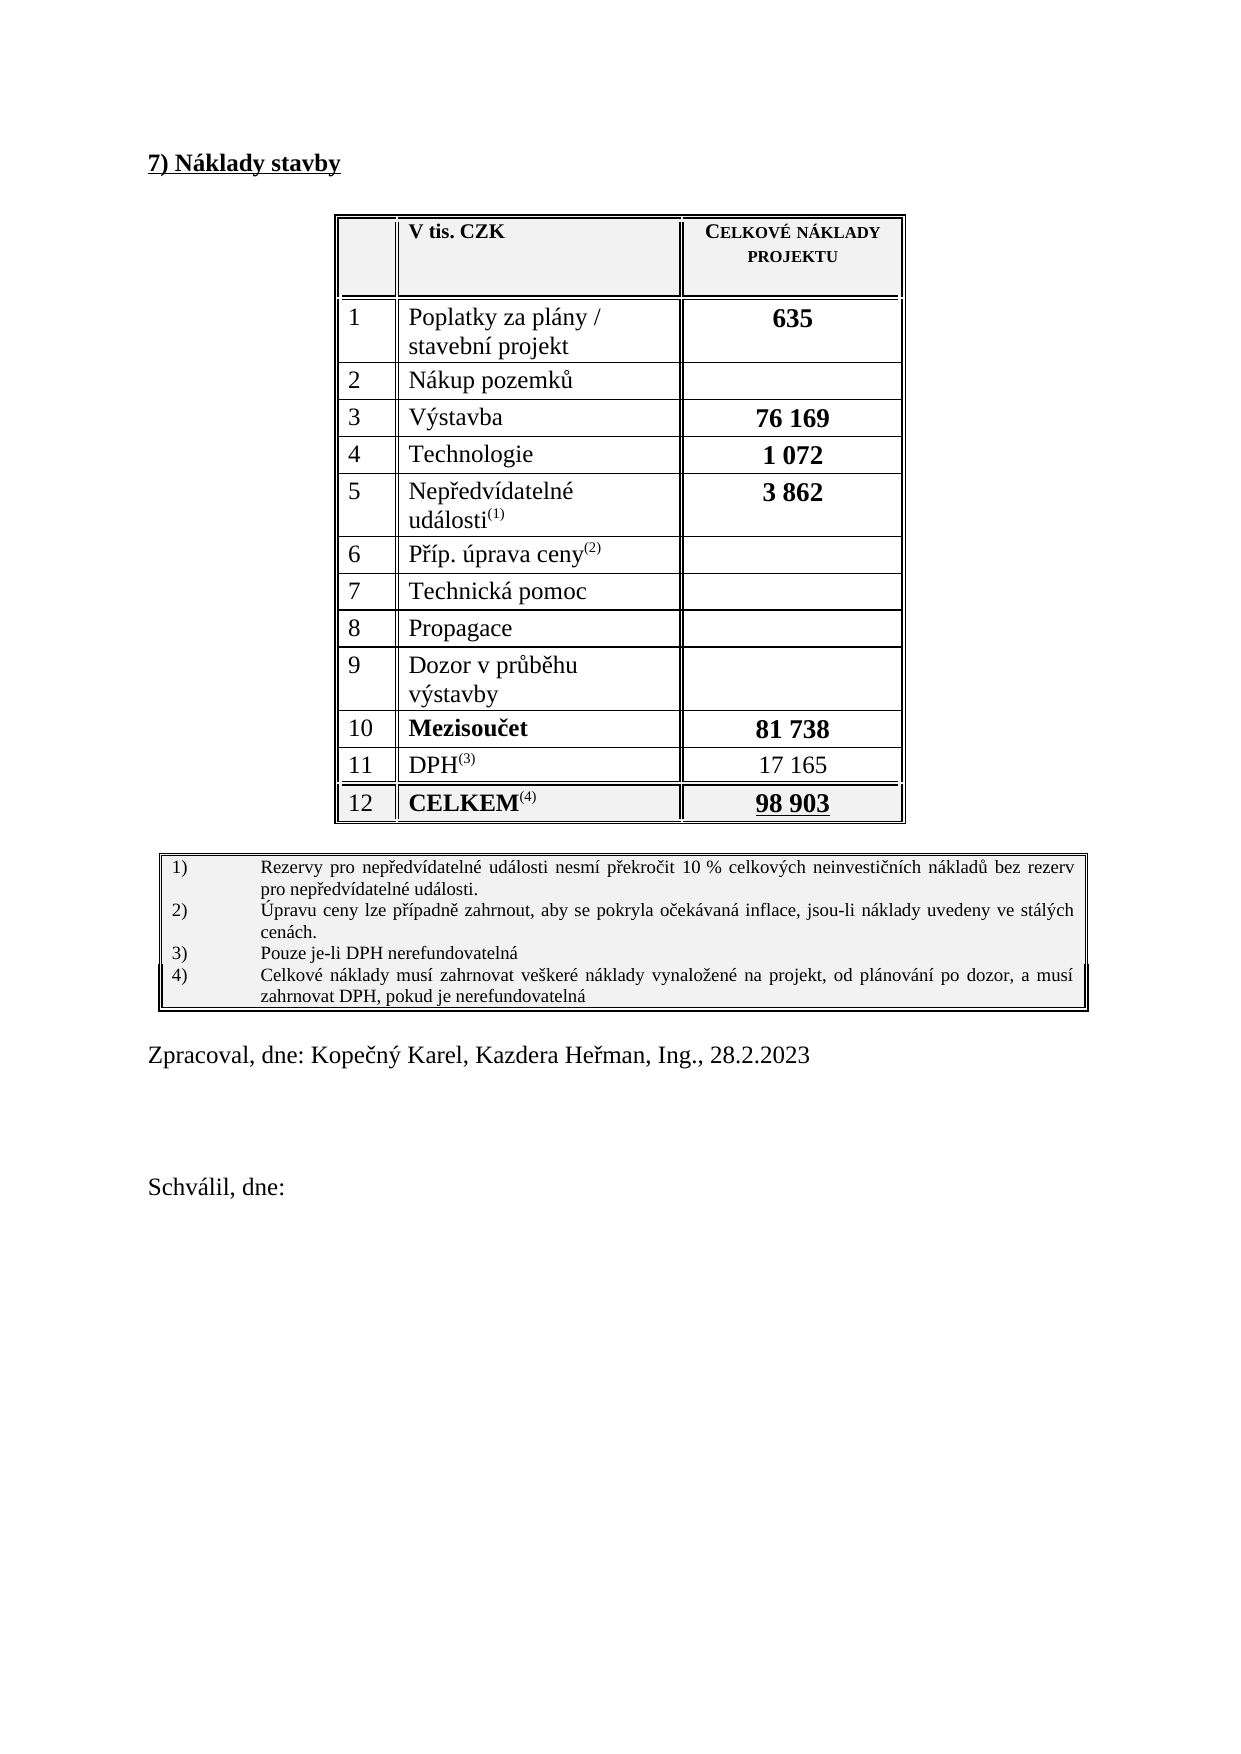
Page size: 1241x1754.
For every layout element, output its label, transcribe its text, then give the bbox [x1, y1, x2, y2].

table_header 1) Rezervy pro nepředvídatelné události nesmí překročit 10 % celkových neinvestičních nákladů bez rezerv pro nepředvídatelné události. 2) Úpravu ceny lze případně zahrnout, aby se pokryla očekávaná inflace, jsou-li náklady uvedeny ve stálých cenách. 3) Pouze je-li DPH nerefundovatelná [162, 856, 1085, 964]
table_cell Dozor v průběhu výstavby [399, 648, 679, 709]
table_cell [684, 611, 901, 646]
table_cell 17 165 [684, 748, 901, 781]
table_cell 76 169 [684, 400, 901, 436]
table_cell 4) Celkové náklady musí zahrnovat veškeré náklady vynaložené na projekt, od plánování po dozor, a musí zahrnovat DPH, pokud je nerefundovatelná [163, 964, 1084, 1007]
table_cell CELKEM(4) [397, 781, 682, 821]
table_cell 81 738 [684, 711, 901, 746]
table_cell Technická pomoc [399, 574, 679, 609]
table_cell 1 072 [684, 437, 901, 472]
table_cell 4 [339, 437, 395, 472]
table_cell 2 [339, 363, 395, 399]
table_header V tis. CZK [397, 216, 682, 295]
table_cell Mezisoučet [399, 711, 679, 746]
table_cell Propagace [399, 611, 679, 646]
table_cell 5 [339, 474, 395, 536]
table_cell [684, 537, 901, 572]
table_cell [684, 574, 901, 609]
table_cell 8 [339, 611, 395, 646]
table_cell Technologie [399, 437, 679, 472]
table_header [337, 216, 397, 295]
table_cell 1 [337, 295, 397, 362]
table_cell 3 862 [684, 474, 901, 536]
table_cell Příp. úprava ceny(2) [399, 537, 679, 572]
table_cell Nepředvídatelné události(1) [399, 474, 679, 536]
text 7) Náklady stavby [148, 148, 1093, 176]
table_cell Poplatky za plány / stavební projekt [399, 300, 679, 362]
table_cell [684, 648, 901, 709]
table_cell [684, 363, 901, 399]
text Zpracoval, dne: Kopečný Karel, Kazdera Heřman, Ing., 28.2.2023 [148, 1040, 1093, 1102]
table_header Celkové náklady projektu [682, 218, 901, 295]
table_cell 12 [337, 781, 397, 821]
table_cell 3 [339, 400, 395, 436]
table_cell 6 [339, 537, 395, 572]
table_cell 635 [682, 295, 904, 362]
table_cell 11 [339, 748, 395, 781]
table_cell Nákup pozemků [399, 363, 679, 399]
table_cell 98 903 [682, 781, 904, 821]
table_cell DPH(3) [399, 748, 679, 781]
table_cell Výstavba [399, 400, 679, 436]
table_cell 7 [339, 574, 395, 609]
table_cell 9 [339, 648, 395, 709]
text Schválil, dne: [148, 1172, 1093, 1201]
table_cell 10 [339, 711, 395, 746]
